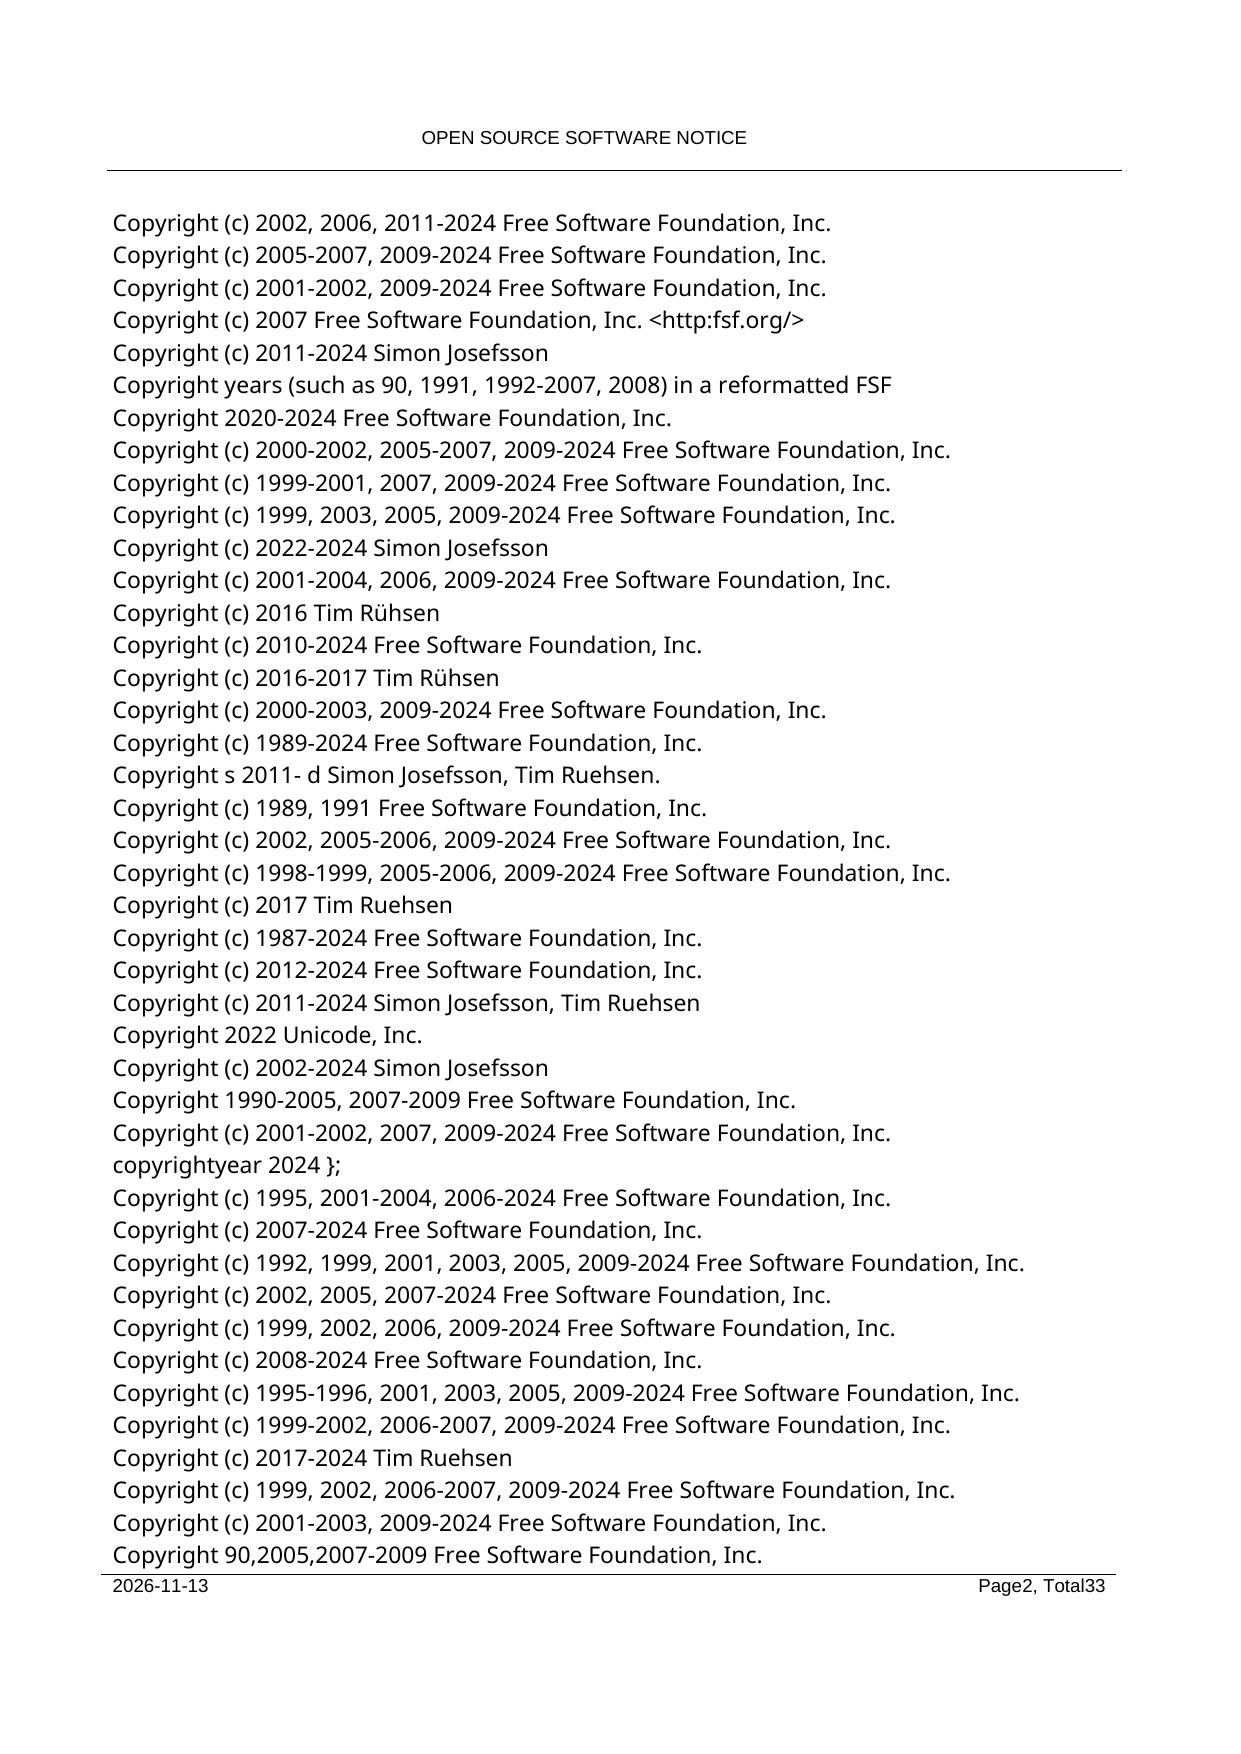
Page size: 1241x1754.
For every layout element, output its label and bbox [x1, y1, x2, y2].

text [112, 206, 1128, 1571]
